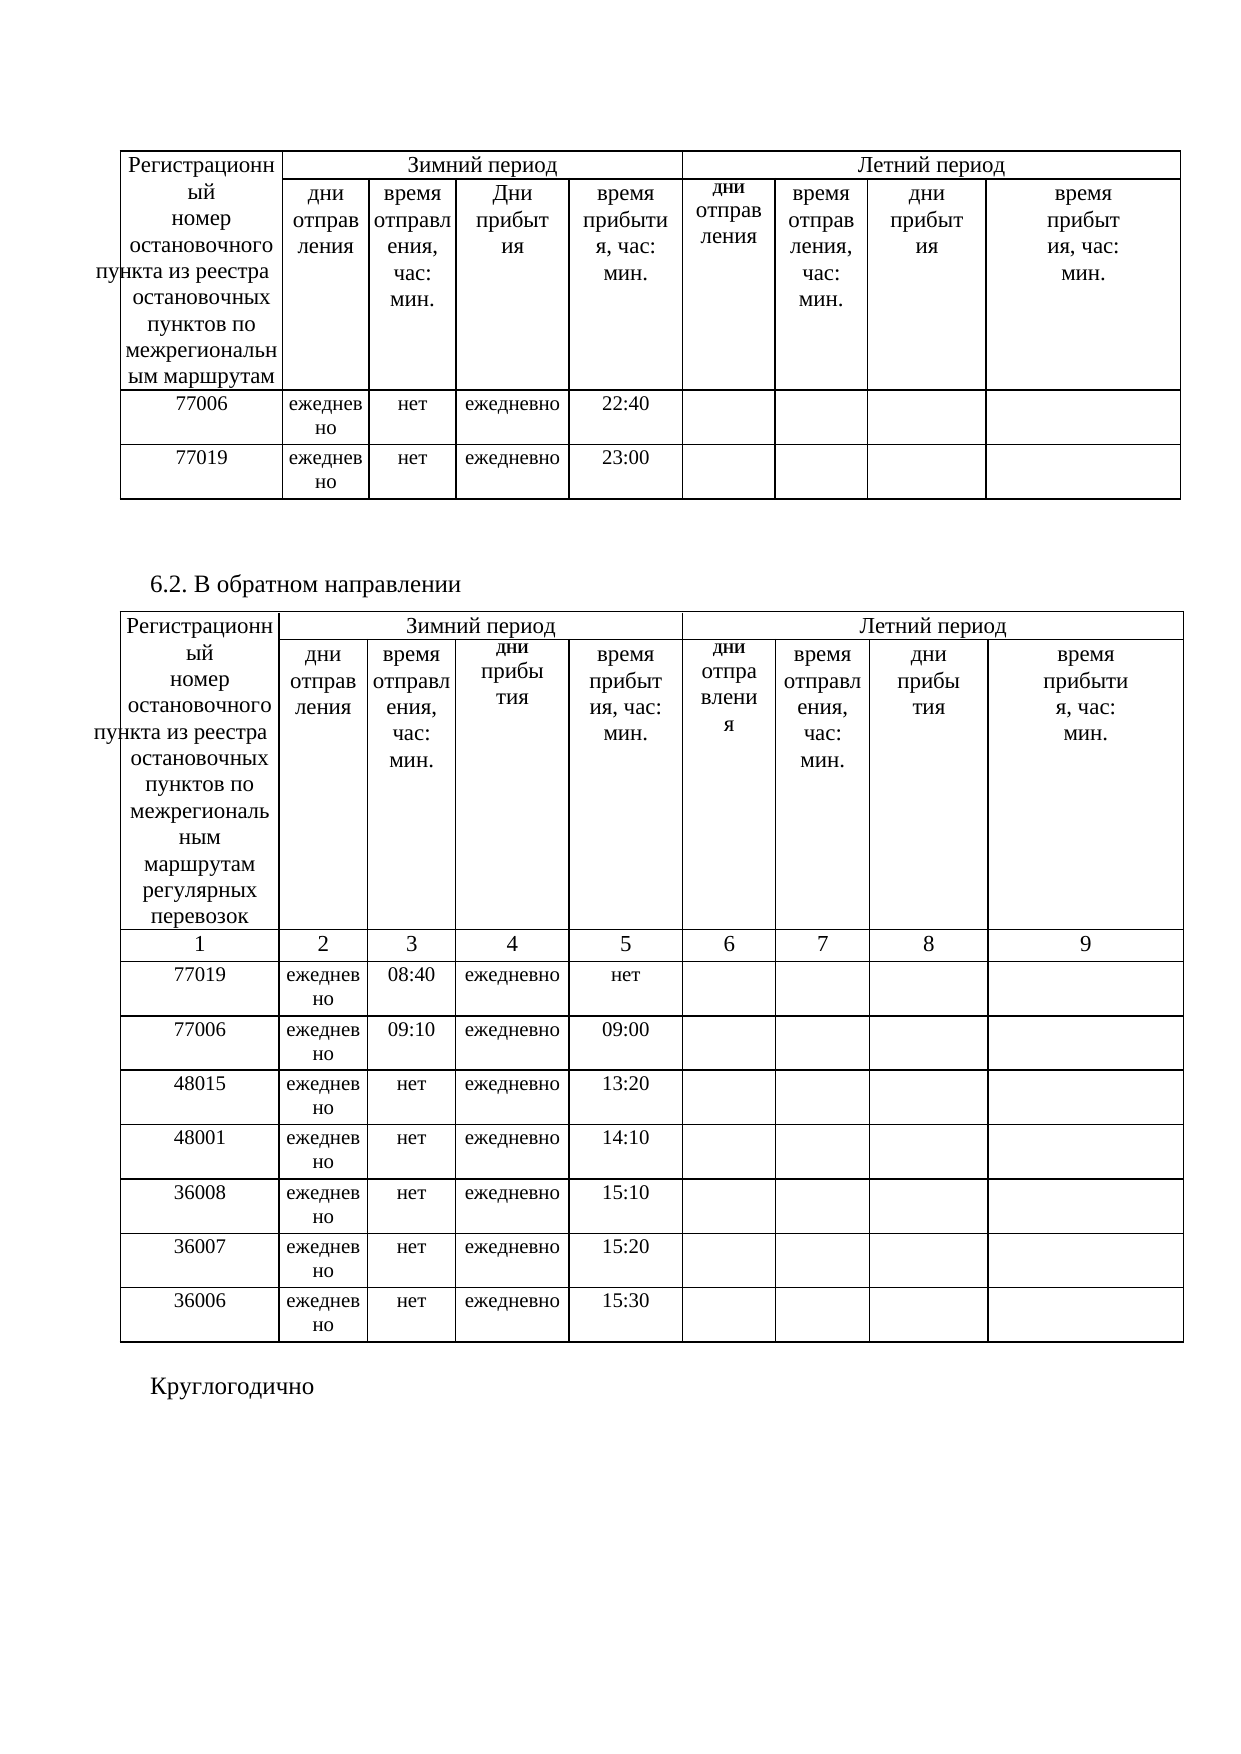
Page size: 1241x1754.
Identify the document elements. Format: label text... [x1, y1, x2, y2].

table_cell 9 [989, 930, 1183, 961]
table_cell 3 [368, 930, 455, 961]
table_cell [776, 1017, 869, 1069]
table_cell нет [368, 1071, 455, 1124]
table_cell [683, 1180, 775, 1232]
table_cell время отправл ения, час: мин. [370, 180, 455, 389]
table_cell ежедневно [456, 962, 568, 1015]
table_cell ежедневно [456, 1125, 568, 1178]
table_cell 48015 [121, 1071, 278, 1124]
table_cell нет [368, 1125, 455, 1178]
table_cell ежедневно [280, 1288, 367, 1341]
table_cell [989, 1288, 1183, 1341]
table_cell [870, 1125, 987, 1178]
table_cell 15:30 [570, 1288, 682, 1341]
table_cell ДНИ отпра влени я [683, 640, 775, 929]
table_cell ежедневно [280, 1017, 367, 1069]
table_cell 77006 [121, 1017, 278, 1069]
table_cell [683, 962, 775, 1015]
table_cell 48001 [121, 1125, 278, 1178]
table_cell [870, 1288, 987, 1341]
table_cell 8 [870, 930, 987, 961]
table_header Летний период [683, 612, 1183, 639]
table_cell ежедневно [456, 1288, 568, 1341]
table_cell 15:10 [570, 1180, 682, 1232]
table_header Зимний период [283, 152, 682, 178]
table_cell [870, 962, 987, 1015]
table_cell [989, 1234, 1183, 1287]
table_cell время прибыт ия, час: мин. [570, 640, 682, 929]
table_cell нет [370, 391, 455, 444]
table_cell [776, 962, 869, 1015]
table_cell ежедневно [280, 962, 367, 1015]
table_cell 1 [121, 930, 278, 961]
table_cell [683, 1017, 775, 1069]
table_cell 14:10 [570, 1125, 682, 1178]
table_cell время прибыт ия, час: мин. [987, 180, 1180, 389]
table_cell время отправл ения, час: мин. [776, 640, 869, 929]
table_cell [776, 1125, 869, 1178]
table_cell 77019 [121, 962, 278, 1015]
table_cell [683, 1125, 775, 1178]
table_header Летний период [683, 152, 1180, 178]
table_cell [683, 391, 774, 444]
table_cell [870, 1234, 987, 1287]
table_cell [776, 1288, 869, 1341]
table_cell 7 [776, 930, 869, 961]
table_cell 15:20 [570, 1234, 682, 1287]
table_cell 09:10 [368, 1017, 455, 1069]
table_cell ежедневно [456, 1180, 568, 1232]
text Круглогодично [150, 1371, 1090, 1400]
table_cell ежедневно [456, 1071, 568, 1124]
table_cell ежедневно [456, 1017, 568, 1069]
table_cell 23:00 [570, 445, 682, 498]
table_cell [989, 1180, 1183, 1232]
table_cell [989, 962, 1183, 1015]
table_header Зимний период [280, 612, 682, 639]
table_cell 08:40 [368, 962, 455, 1015]
table_cell нет [368, 1180, 455, 1232]
table_cell время отправ ления, час: мин. [776, 180, 867, 389]
table_cell ежедневно [457, 445, 568, 498]
table_header Регистрационный номер остановочного пункта из реестра остановочных пунктов по межрегиональным маршрутам регулярных перевозок [121, 612, 279, 929]
table_cell ежедневно [283, 445, 368, 498]
table_cell время отправл ения, час: мин. [368, 640, 455, 929]
table_cell [683, 445, 774, 498]
table_cell нет [368, 1234, 455, 1287]
table_cell [987, 391, 1180, 444]
table_cell дни прибы тия [870, 640, 987, 929]
text 6.2. В обратном направлении [150, 569, 1090, 598]
table_cell [776, 391, 867, 444]
table_cell 77019 [121, 445, 282, 498]
table_cell ежедневно [280, 1125, 367, 1178]
table_cell [989, 1125, 1183, 1178]
table_cell [683, 1071, 775, 1124]
table_cell 4 [456, 930, 568, 961]
table_cell ежедневно [280, 1180, 367, 1232]
table_cell ДНИ отправ ления [683, 180, 774, 389]
table_cell 6 [683, 930, 775, 961]
table_cell [683, 1288, 775, 1341]
table_header Регистрационный номер остановочного пункта из реестра остановочных пунктов по межрегиональным маршрутам регулярных перевозок [121, 152, 282, 389]
table_cell Дни прибыт ия [457, 180, 568, 389]
table_cell ДНИ прибы тия [456, 640, 568, 929]
table_cell [989, 1071, 1183, 1124]
table_cell 36007 [121, 1234, 278, 1287]
table_cell [870, 1180, 987, 1232]
table_cell [870, 1017, 987, 1069]
table_cell дни прибыт ия [868, 180, 985, 389]
table_cell время прибыти я, час: мин. [989, 640, 1183, 929]
table_cell [987, 445, 1180, 498]
table_cell нет [368, 1288, 455, 1341]
table_cell [683, 1234, 775, 1287]
table_cell 22:40 [570, 391, 682, 444]
table_cell время прибыти я, час: мин. [570, 180, 682, 389]
table_cell [776, 445, 867, 498]
table_cell дни отправ ления [280, 640, 367, 929]
table_cell ежедневно [456, 1234, 568, 1287]
table_cell 36008 [121, 1180, 278, 1232]
table_cell [776, 1180, 869, 1232]
table_cell ежедневно [457, 391, 568, 444]
table_cell [868, 445, 985, 498]
table_cell [776, 1071, 869, 1124]
table_cell 36006 [121, 1288, 278, 1341]
table_cell ежедневно [283, 391, 368, 444]
table_cell 09:00 [570, 1017, 682, 1069]
table_cell 77006 [121, 391, 282, 444]
table_cell нет [370, 445, 455, 498]
table_cell [868, 391, 985, 444]
table_cell [776, 1234, 869, 1287]
table_cell 13:20 [570, 1071, 682, 1124]
table_cell дни отправ ления [283, 180, 368, 389]
table_cell ежедневно [280, 1071, 367, 1124]
table_cell 2 [280, 930, 367, 961]
table_cell 5 [570, 930, 682, 961]
table_cell [870, 1071, 987, 1124]
table_cell нет [570, 962, 682, 1015]
table_cell ежедневно [280, 1234, 367, 1287]
table_cell [989, 1017, 1183, 1069]
